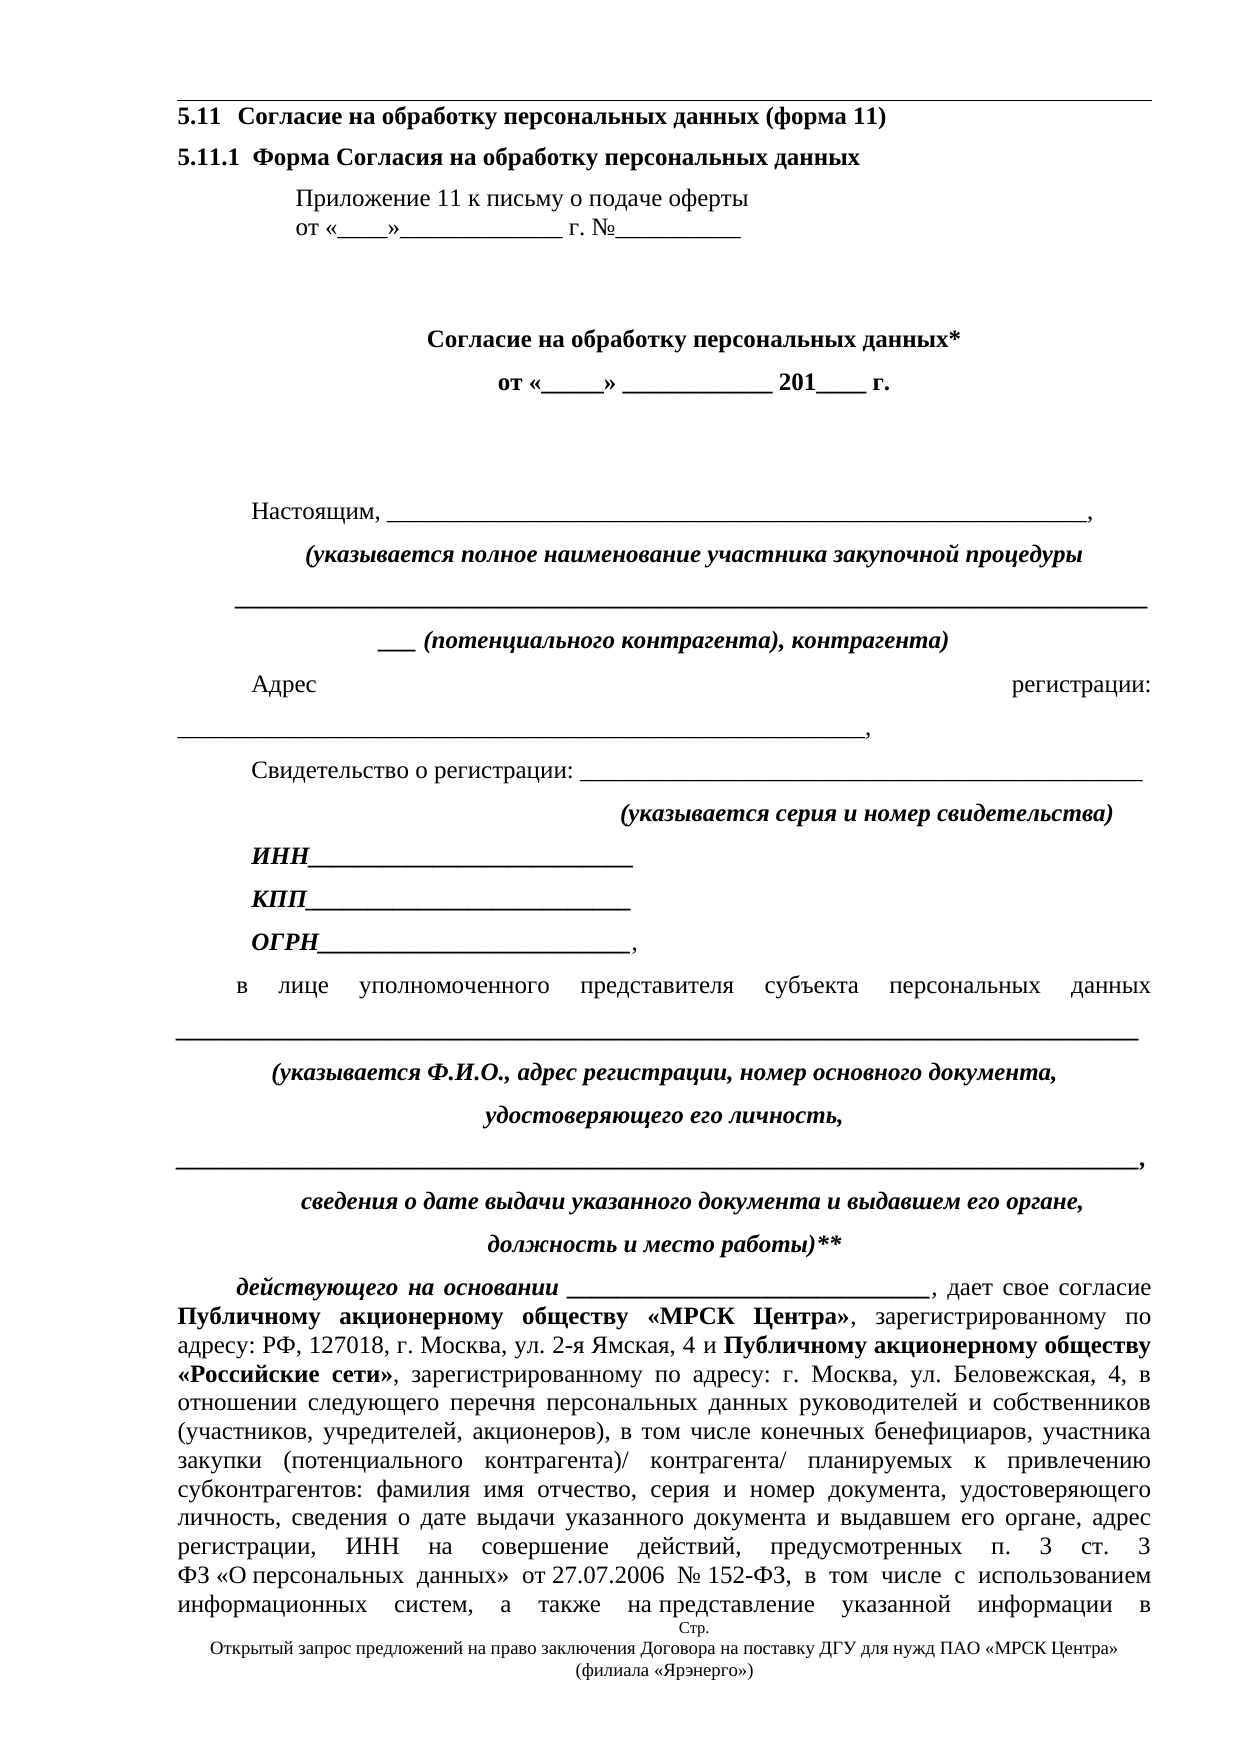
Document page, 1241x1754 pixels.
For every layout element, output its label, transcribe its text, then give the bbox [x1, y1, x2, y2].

text Настоящим, ________________________________________________________, [177, 496, 1152, 525]
text (указывается полное наименование участника закупочной процедуры [177, 539, 1152, 568]
text от «_____» ____________ 201____ г. [177, 367, 1152, 396]
text Свидетельство о регистрации: _____________________________________________ [251, 755, 1152, 784]
text ИНН__________________________ [251, 841, 1152, 870]
text ОГРН_________________________, [177, 927, 1152, 956]
text (указывается Ф.И.О., адрес регистрации, номер основного документа, удостоверяющего его личность, [177, 1057, 1152, 1129]
text в лице уполномоченного представителя субъекта персональных данных _____________________________________________________________________________ [177, 971, 1152, 1042]
text (указывается серия и номер свидетельства) [620, 798, 1152, 827]
text Приложение 11 к письму о подаче оферты от «____»_____________ г. №__________ [295, 183, 1152, 241]
text _____________________________________________________________________________, [177, 1143, 1152, 1172]
text КПП__________________________ [177, 884, 1152, 913]
text Согласие на обработку персональных данных* [177, 324, 1152, 352]
text ____________________________________________________________________________ (потенциального контрагента), контрагента) [177, 582, 1152, 654]
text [177, 1272, 1152, 1617]
subtitle Согласие на обработку персональных данных (форма 11) [177, 101, 1152, 130]
text Адрес регистрации: _______________________________________________________, [177, 669, 1152, 741]
subtitle Форма Согласия на обработку персональных данных [177, 142, 1152, 171]
text сведения о дате выдачи указанного документа и выдавшем его органе, должность и место работы)** [177, 1186, 1152, 1258]
